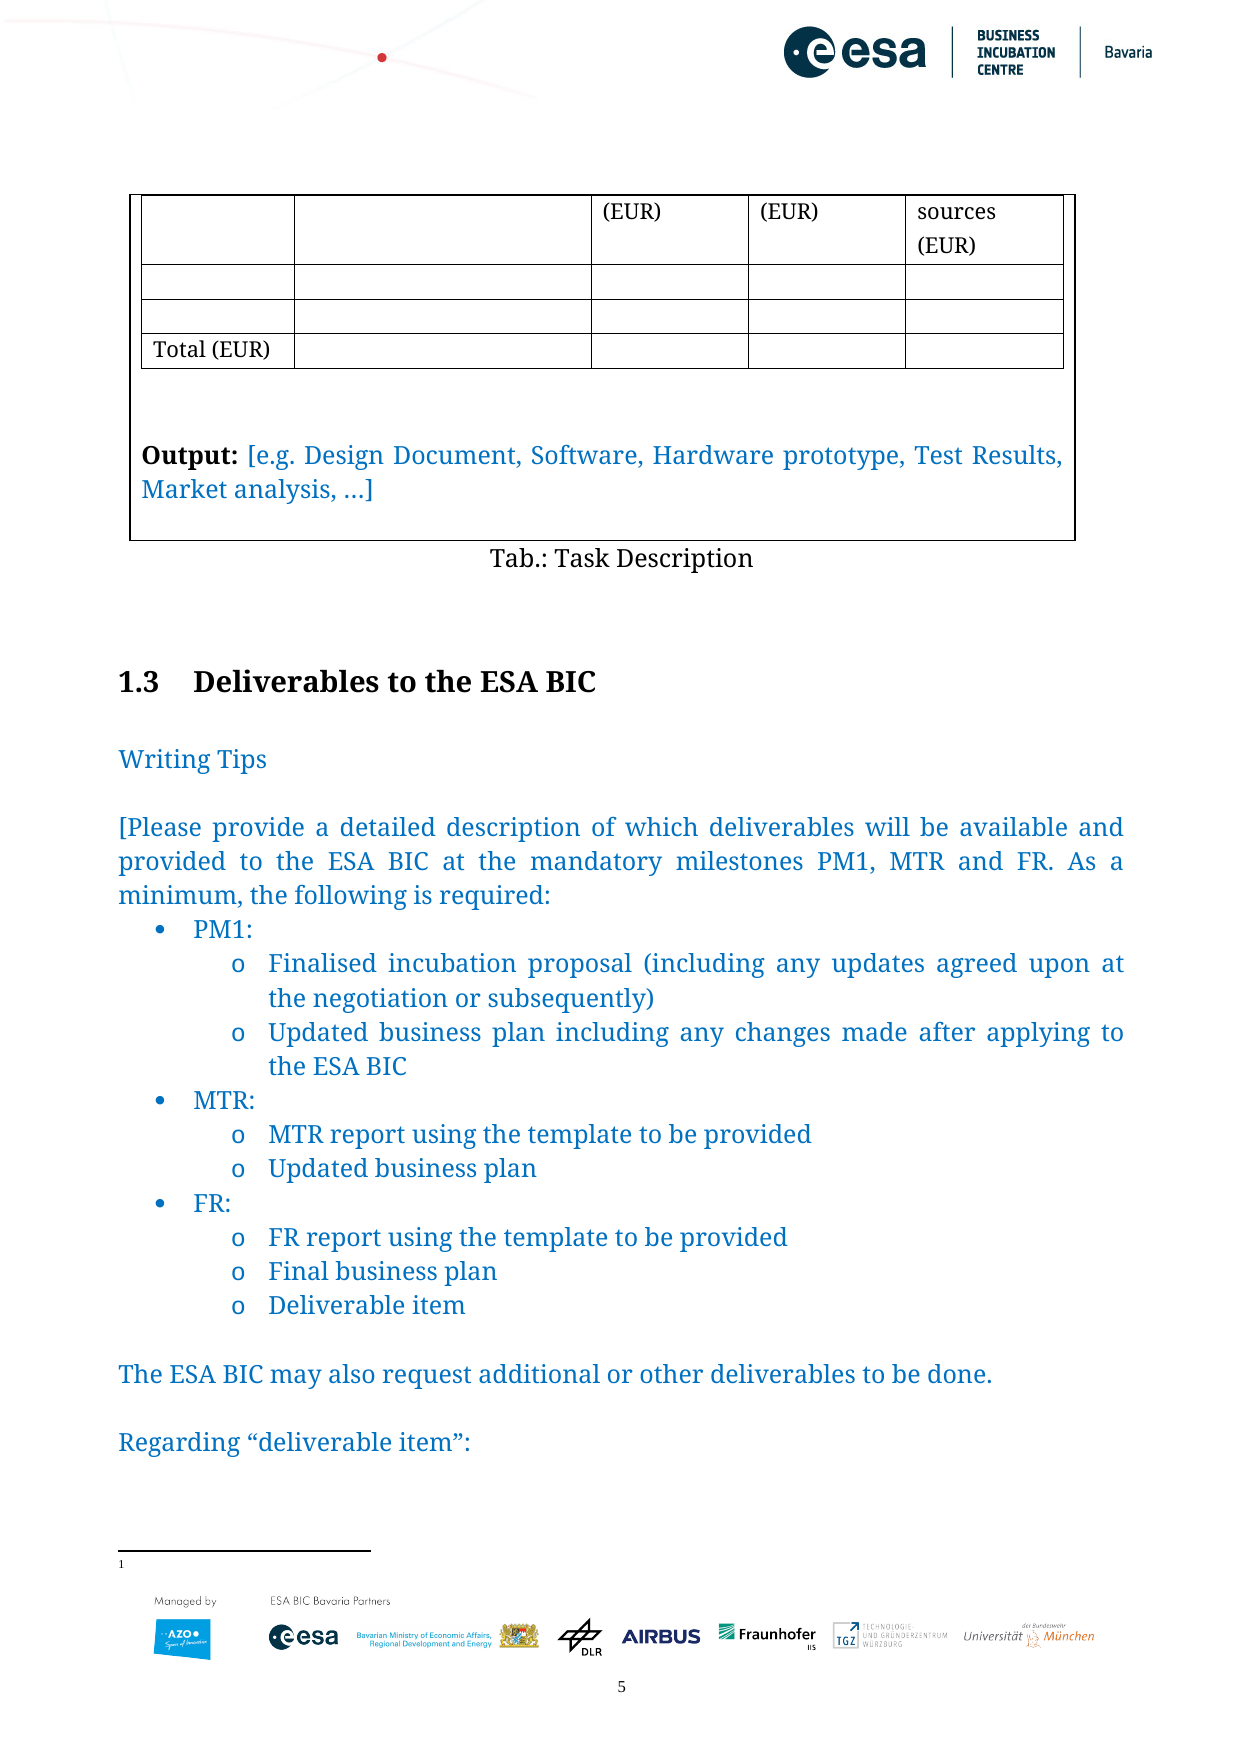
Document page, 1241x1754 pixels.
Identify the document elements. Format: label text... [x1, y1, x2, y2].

list PM1: [156, 912, 1125, 946]
list Updated business plan [231, 1151, 1125, 1185]
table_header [131, 195, 1074, 540]
list MTR: [156, 1083, 1125, 1117]
list Deliverable item [231, 1288, 1125, 1322]
list Finalised incubation proposal (including any updates agreed upon at the negotiation or subsequently) [231, 946, 1125, 1014]
text Writing Tips [118, 742, 1125, 776]
list Updated business plan including any changes made after applying to the ESA BIC [231, 1014, 1125, 1083]
list MTR report using the template to be provided [231, 1117, 1125, 1151]
text The ESA BIC may also request additional or other deliverables to be done. [118, 1356, 1125, 1390]
list FR: [156, 1185, 1125, 1219]
list Final business plan [231, 1254, 1125, 1288]
text Regarding “deliverable item”: [118, 1424, 1125, 1458]
text 1.3 Deliverables to the ESA BIC [118, 661, 1125, 701]
text Tab.: Task Description [118, 541, 1125, 575]
list FR report using the template to be provided [231, 1219, 1125, 1254]
text [Please provide a detailed description of which deliverables will be available and provided to the ESA BIC at the mandatory milestones PM1, MTR and FR. As a minimum, the following is required: [118, 810, 1125, 912]
picture [1, 0, 1239, 1751]
